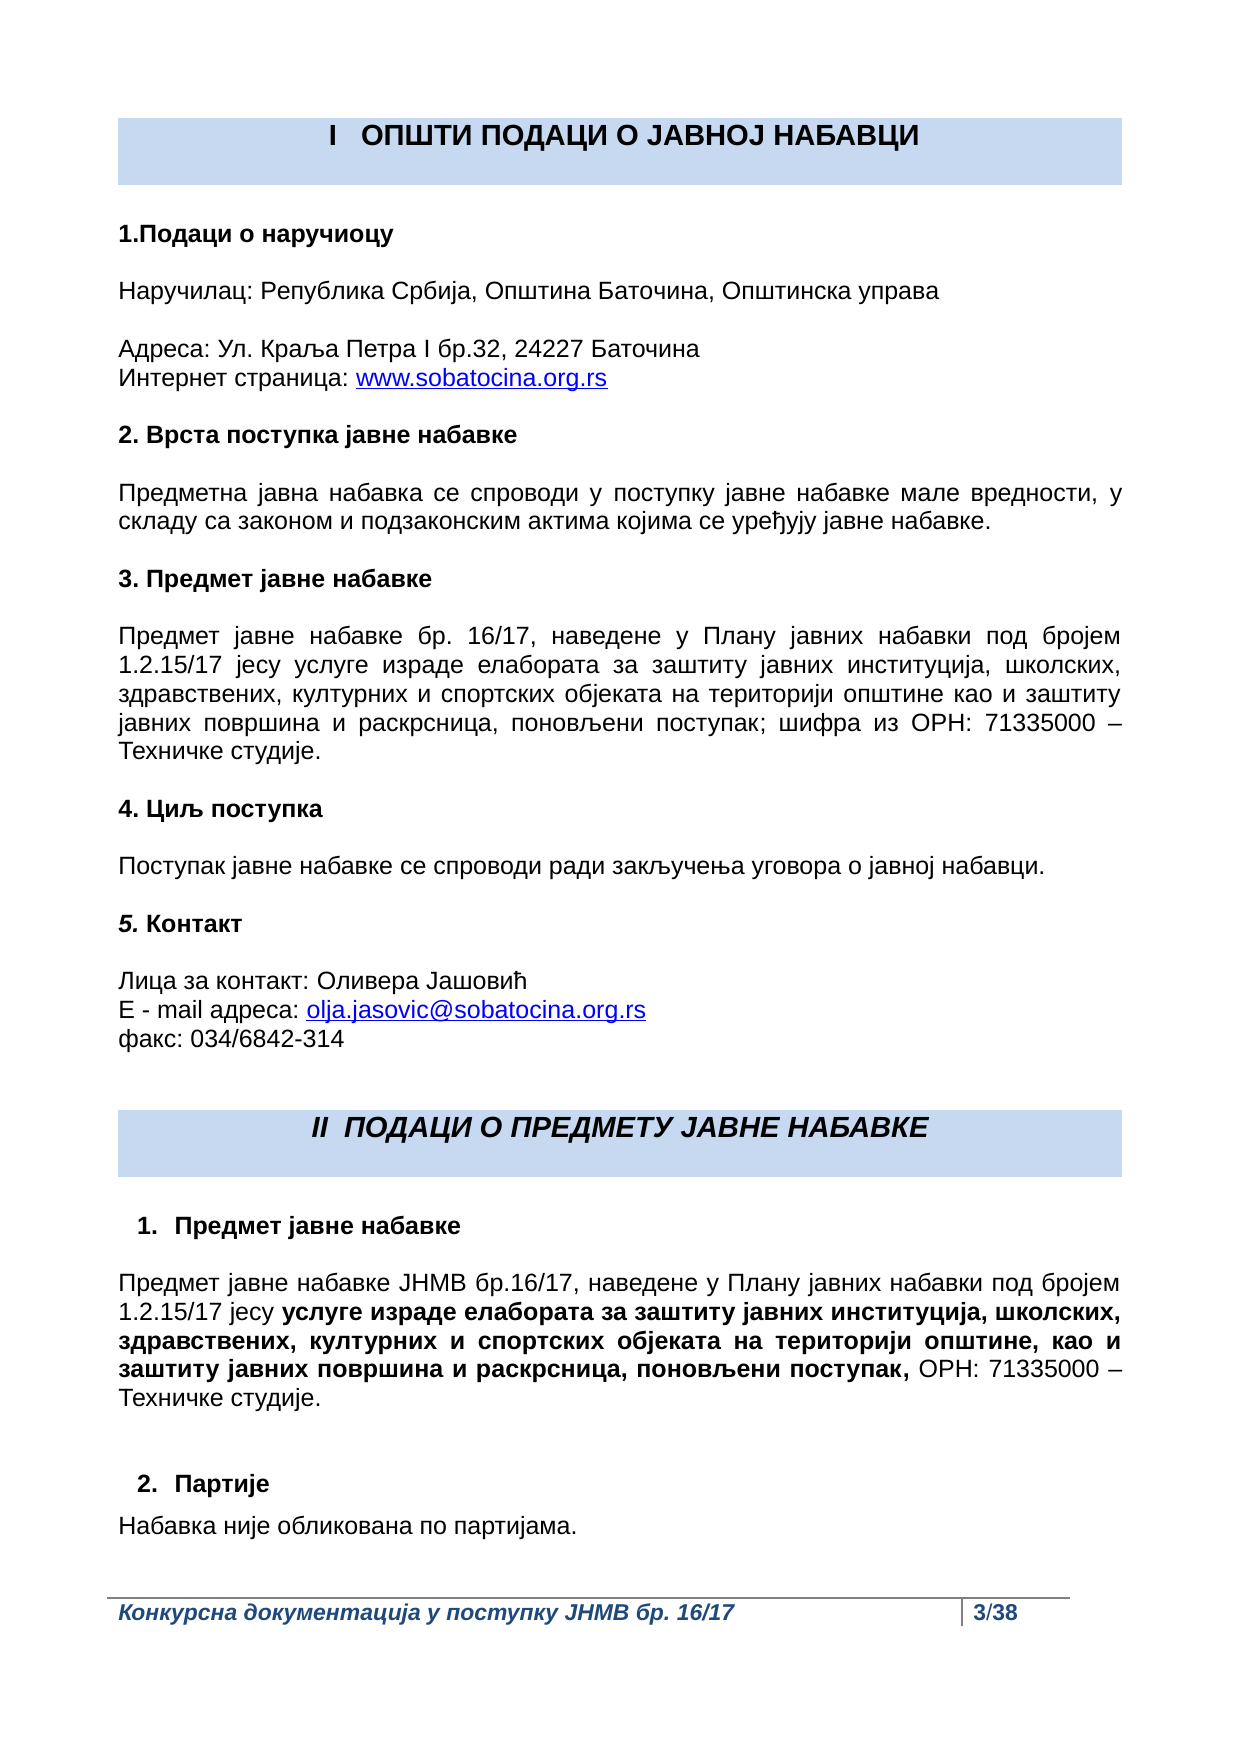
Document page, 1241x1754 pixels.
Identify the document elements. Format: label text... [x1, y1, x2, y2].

text Адреса: Ул. Краља Петра I бр.32, 24227 Баточина [118, 334, 1122, 362]
text Предметна јавна набавка се спроводи у поступку јавне набавке мале вредности, у складу са законом и подзаконским актима којима се уређују јавне набавке. [118, 477, 1122, 535]
text Предмет јавне набавке ЈНМВ бр.16/17, наведене у Плану јавних набавки под бројем 1.2.15/17 јесу услуге израде елабората за заштиту јавних институција, школских, здравствених, културних и спортских објеката на територији општине, као и заштиту јавних површина и раскрсница, поновљени поступак, OРН: 71335000 – Техничке студије. [118, 1268, 1122, 1412]
text Интернет страница: www.sobatocina.org.rs [118, 362, 1122, 391]
list Предмет јавне набавке [137, 1211, 1122, 1239]
text 5. Контакт [118, 909, 1122, 937]
text Лица за контакт: Оливера Јашовић [118, 966, 1122, 995]
text 2. Врста поступка јавне набавке [118, 420, 1122, 449]
text Предмет јавне набавке бр. 16/17, наведене у Плану јавних набавки под бројем 1.2.15/17 јесу услуге израде елабората за заштиту јавних институција, школских, здравствених, културних и спортских објеката на територији општине као и заштиту јавних површина и раскрсница, поновљени поступак; шифра из ОРН: 71335000 – Техничке студије. [118, 621, 1122, 765]
text II ПОДАЦИ О ПРЕДМЕТУ ЈАВНЕ НАБАВКЕ [118, 1110, 1122, 1143]
text Е - mail адреса: olja.jasovic@sobatocina.org.rs [118, 995, 1122, 1024]
text факс: 034/6842-314 [118, 1024, 1122, 1052]
text 3. Предмет јавне набавке [118, 564, 1122, 592]
text 1.Подаци о наручиоцу [118, 219, 1122, 247]
text Наручилац: Република Србија, Општина Баточина, Општинска управа [118, 276, 1122, 305]
text I ОПШТИ ПОДАЦИ О ЈАВНОЈ НАБАВЦИ [118, 118, 1122, 152]
list Партије [137, 1469, 1122, 1498]
text Поступак јавне набавке се спроводи ради закључења уговора о јавној набавци. [118, 851, 1122, 880]
text Набавка није обликована по партијама. [118, 1511, 1122, 1539]
text 4. Циљ поступка [118, 794, 1122, 822]
